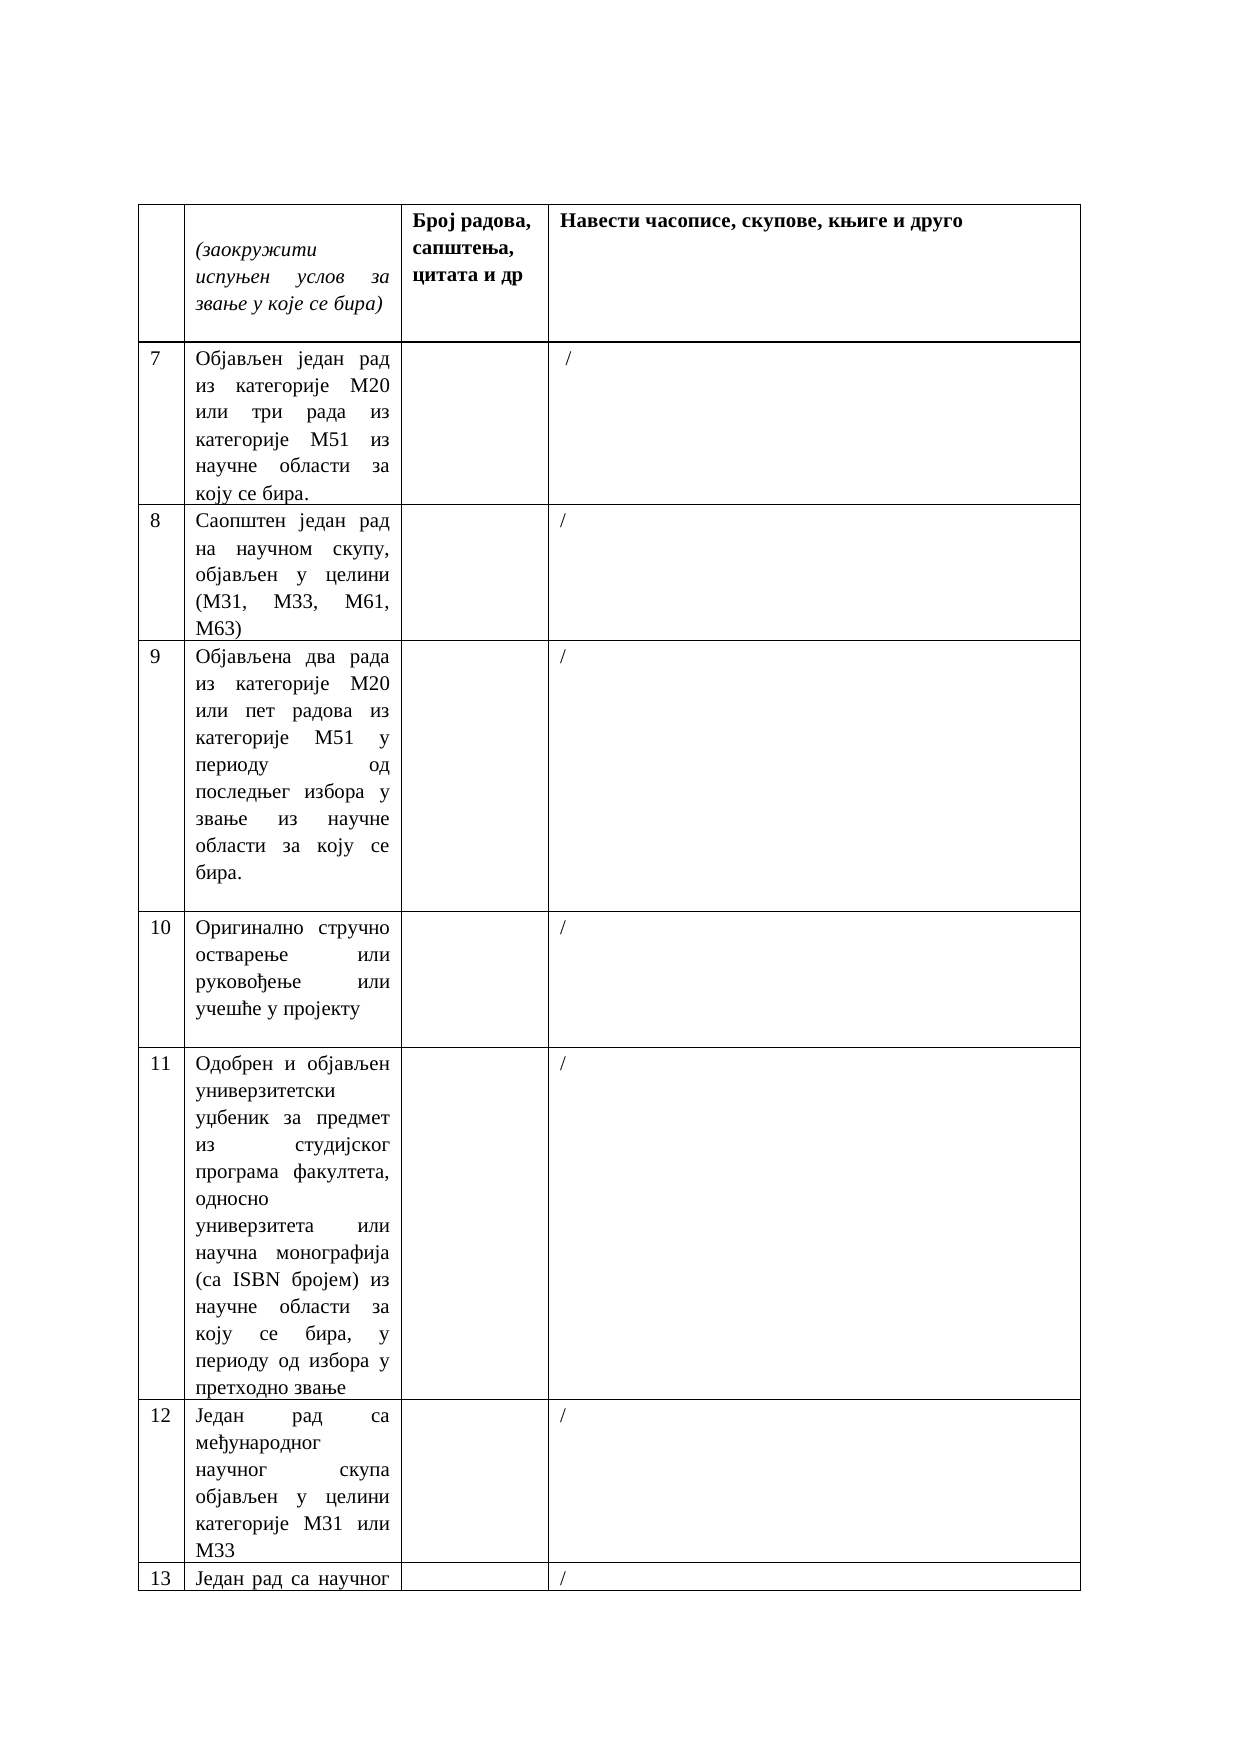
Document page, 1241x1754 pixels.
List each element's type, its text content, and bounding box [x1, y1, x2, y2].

table_cell 8 [139, 505, 184, 640]
table_cell Оригинално стручно остварење или руковођење или учешће у пројекту [185, 912, 401, 1047]
table_cell / [549, 1400, 1080, 1562]
table_cell [402, 343, 548, 504]
table_header [139, 205, 184, 341]
table_header (заокружити испуњен услов за звање у које се бира) [185, 205, 401, 341]
table_cell / [549, 641, 1080, 911]
table_cell 7 [139, 343, 184, 504]
table_cell Одобрен и објављен универзитетски уџбеник за предмет из студијског програма факултета, односно универзитета или научна монографија (са ISBN бројем) из научне области за коју се бира, у периоду од избора у претходно звање [185, 1048, 401, 1399]
table_cell / [549, 1563, 1080, 1590]
table_cell / [549, 1048, 1080, 1399]
table_cell [402, 1048, 548, 1399]
table_cell [402, 912, 548, 1047]
table_cell 9 [139, 641, 184, 911]
table_cell / [549, 343, 1080, 504]
table_cell Саопштен један рад на научном скупу, објављен у целини (М31, М33, М61, М63) [185, 505, 401, 640]
table_cell 13 [139, 1563, 184, 1590]
table_cell / [549, 912, 1080, 1047]
table_cell Један рад са међународног научног скупа објављен у целини категорије М31 или М33 [185, 1400, 401, 1562]
table_cell [402, 1563, 548, 1590]
table_header Број радова, сапштења, цитата и др [402, 205, 548, 341]
table_cell 12 [139, 1400, 184, 1562]
table_cell 10 [139, 912, 184, 1047]
table_cell Објављена два рада из категорије М20 или пет радова из категорије М51 у периоду од последњег избора у звање из научне области за коју се бира. [185, 641, 401, 911]
table_header Навести часописе, скупове, књиге и друго [549, 205, 1080, 341]
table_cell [185, 1563, 401, 1590]
table_cell [402, 641, 548, 911]
table_cell / [549, 505, 1080, 640]
table_cell 11 [139, 1048, 184, 1399]
table_cell Објављен један рад из категорије М20 или три рада из категорије М51 из научне области за коју се бира. [185, 343, 401, 504]
table_cell [402, 1400, 548, 1562]
table_cell [402, 505, 548, 640]
